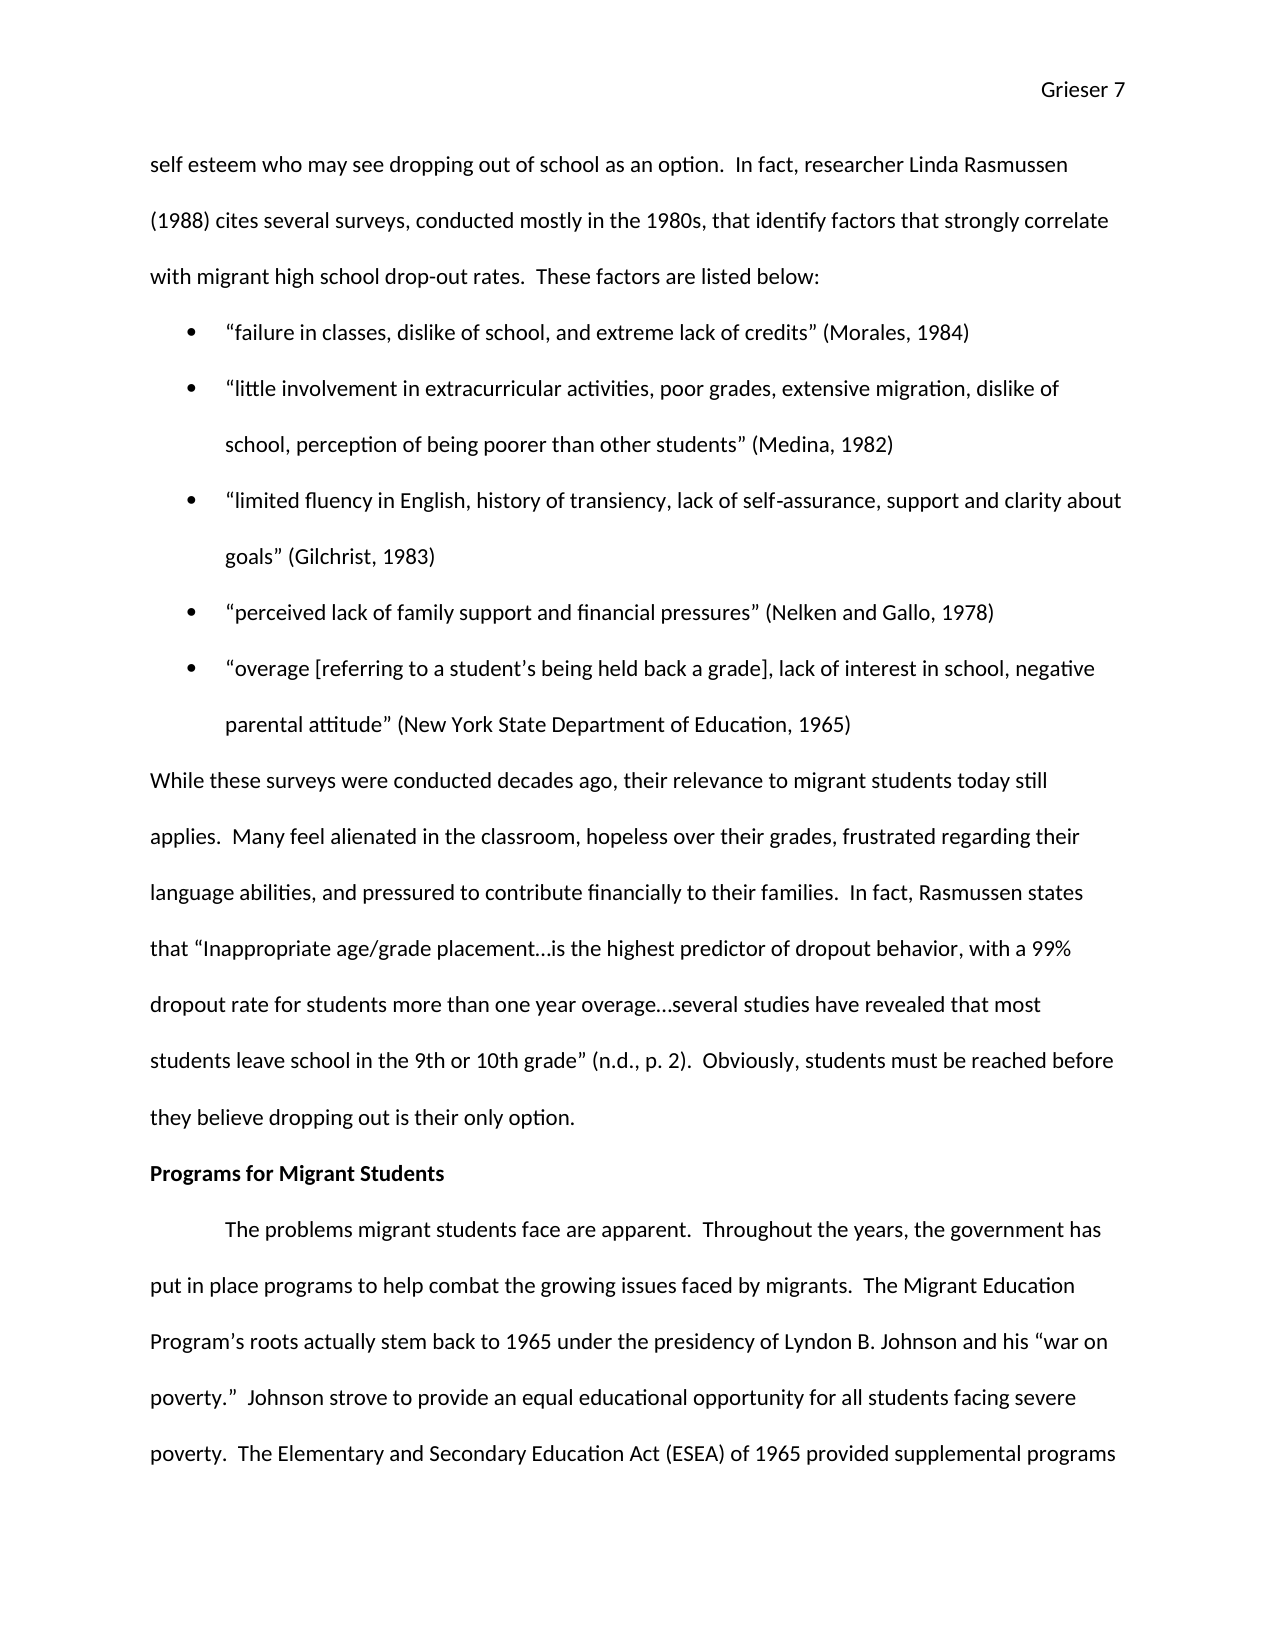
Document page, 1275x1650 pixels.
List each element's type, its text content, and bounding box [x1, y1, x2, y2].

text While these surveys were conducted decades ago, their relevance to migrant students today still applies. Many feel alienated in the classroom, hopeless over their grades, frustrated regarding their language abilities, and pressured to contribute financially to their families. In fact, Rasmussen states that “Inappropriate age/grade placement…is the highest predictor of dropout behavior, with a 99% dropout rate for students more than one year overage…several studies have revealed that most students leave school in the 9th or 10th grade” (n.d., p. 2). Obviously, students must be reached before they believe dropping out is their only option. [150, 766, 1125, 1131]
text Programs for Migrant Students [150, 1159, 1125, 1187]
list “perceived lack of family support and financial pressures” (Nelken and Gallo, 1978) [187, 598, 1125, 626]
list “failure in classes, dislike of school, and extreme lack of credits” (Morales, 1984) [187, 318, 1125, 346]
list “limited fluency in English, history of transiency, lack of self‐assurance, support and clarity about goals” (Gilchrist, 1983) [187, 486, 1125, 570]
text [150, 150, 1125, 290]
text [150, 1215, 1125, 1467]
list “overage [referring to a student’s being held back a grade], lack of interest in school, negative parental attitude” (New York State Department of Education, 1965) [187, 654, 1125, 738]
list “little involvement in extracurricular activities, poor grades, extensive migration, dislike of school, perception of being poorer than other students” (Medina, 1982) [187, 374, 1125, 458]
